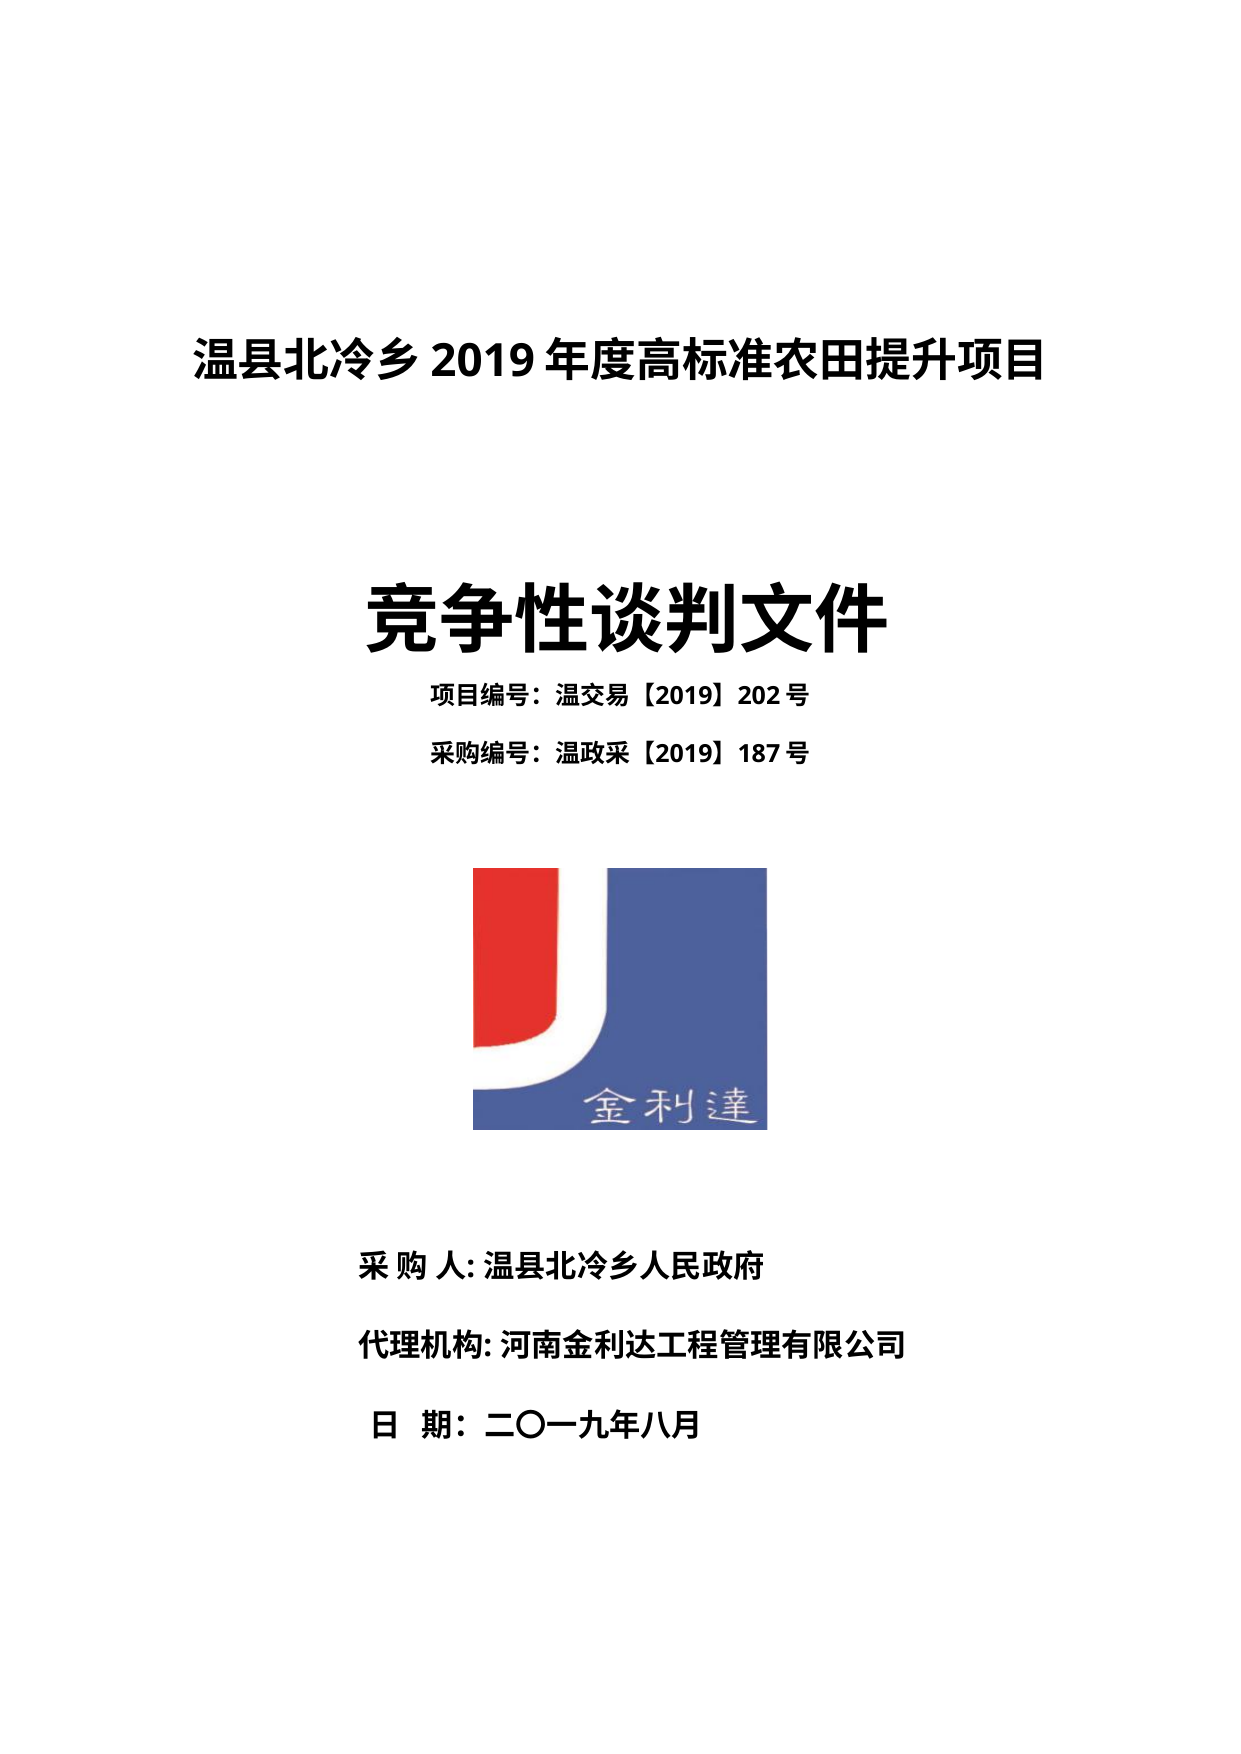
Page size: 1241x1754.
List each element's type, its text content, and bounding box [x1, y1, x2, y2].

text 温县北冷乡2019年度高标准农田提升项目 [118, 317, 1122, 397]
text 项目编号：温交易【2019】202号 [118, 674, 1122, 713]
text 采 购 人: 温县北冷乡人民政府 [118, 1224, 1122, 1304]
text 竞争性谈判文件 [118, 555, 1122, 674]
text 代理机构: 河南金利达工程管理有限公司 [118, 1304, 1122, 1383]
text 采购编号：温政采【2019】187号 [118, 731, 1122, 771]
picture [473, 868, 768, 1130]
text 日 期：二〇一九年八月 [118, 1383, 1122, 1462]
